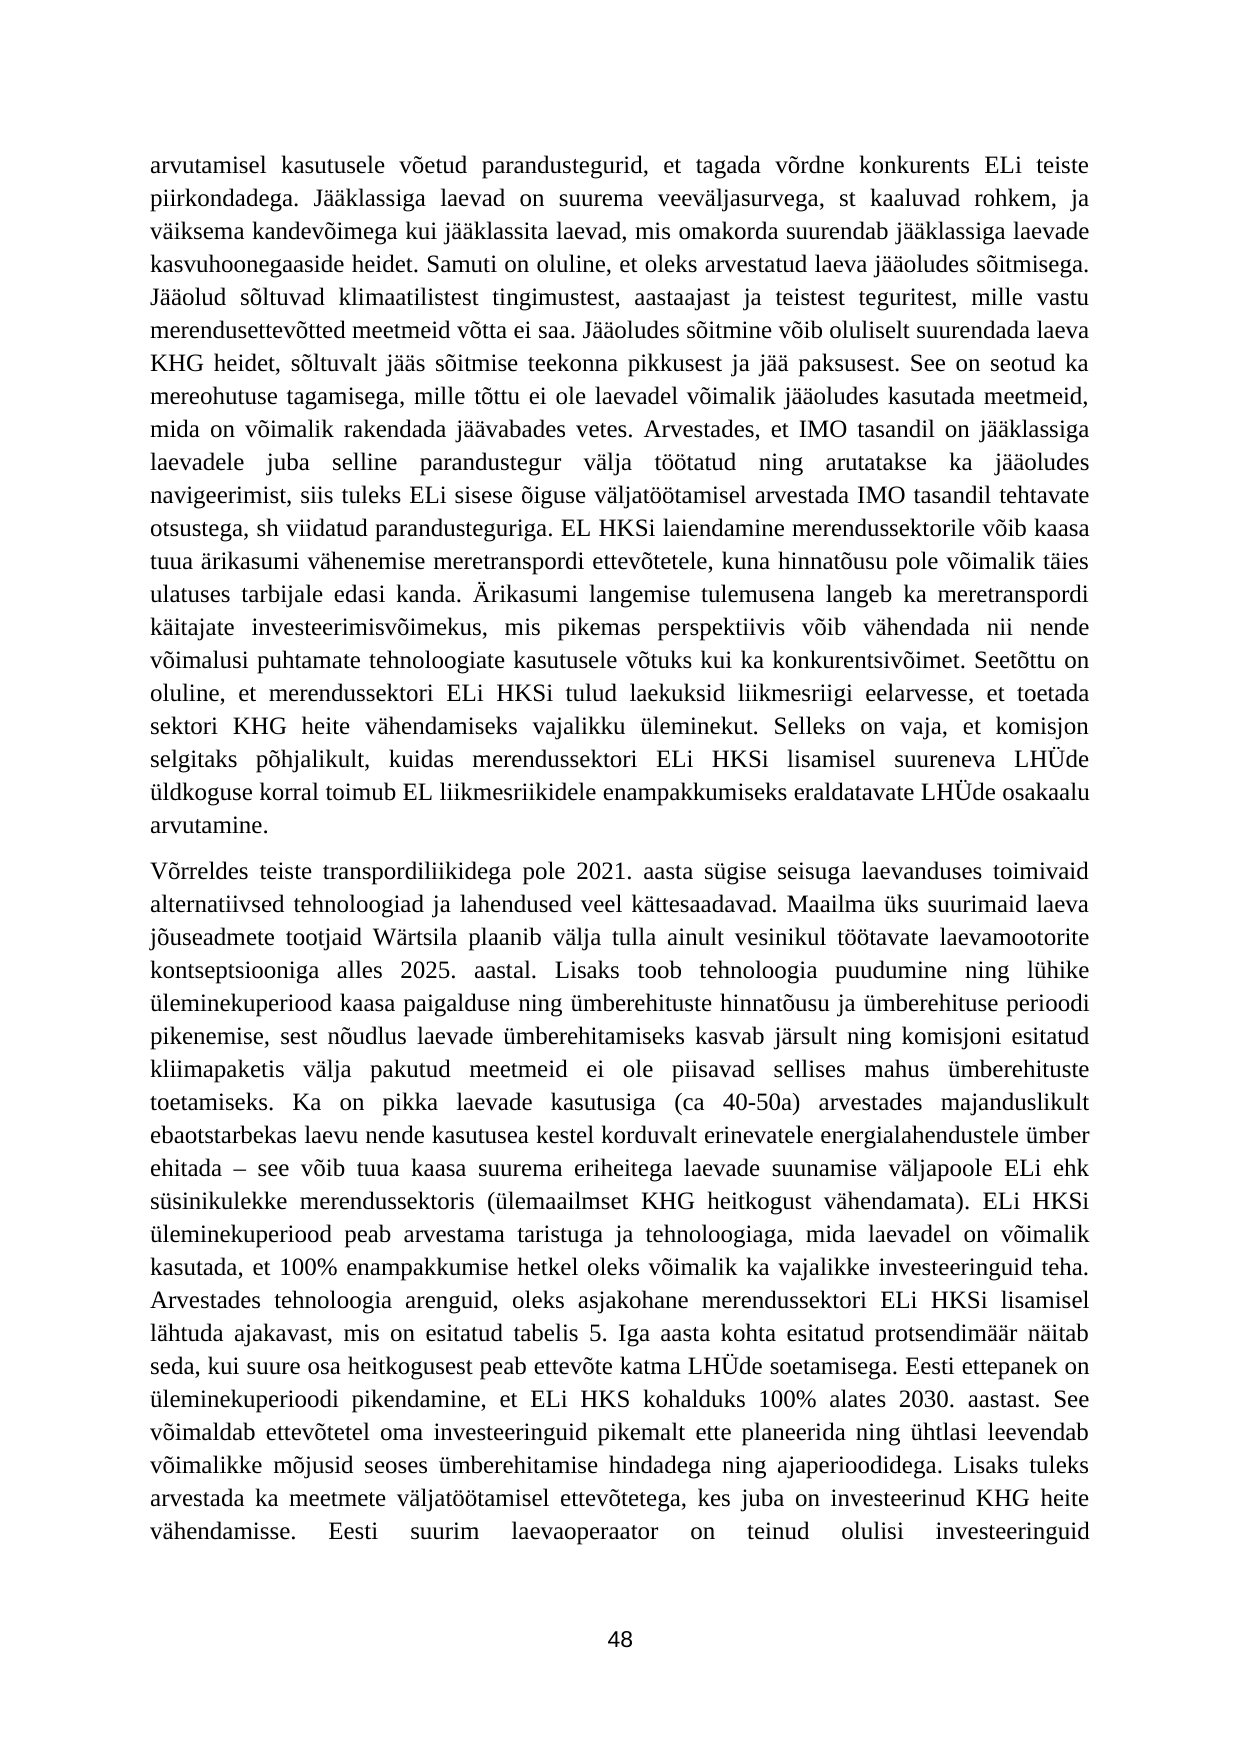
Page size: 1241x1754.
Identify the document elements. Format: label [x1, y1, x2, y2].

text [150, 856, 1090, 1545]
text [150, 150, 1090, 839]
